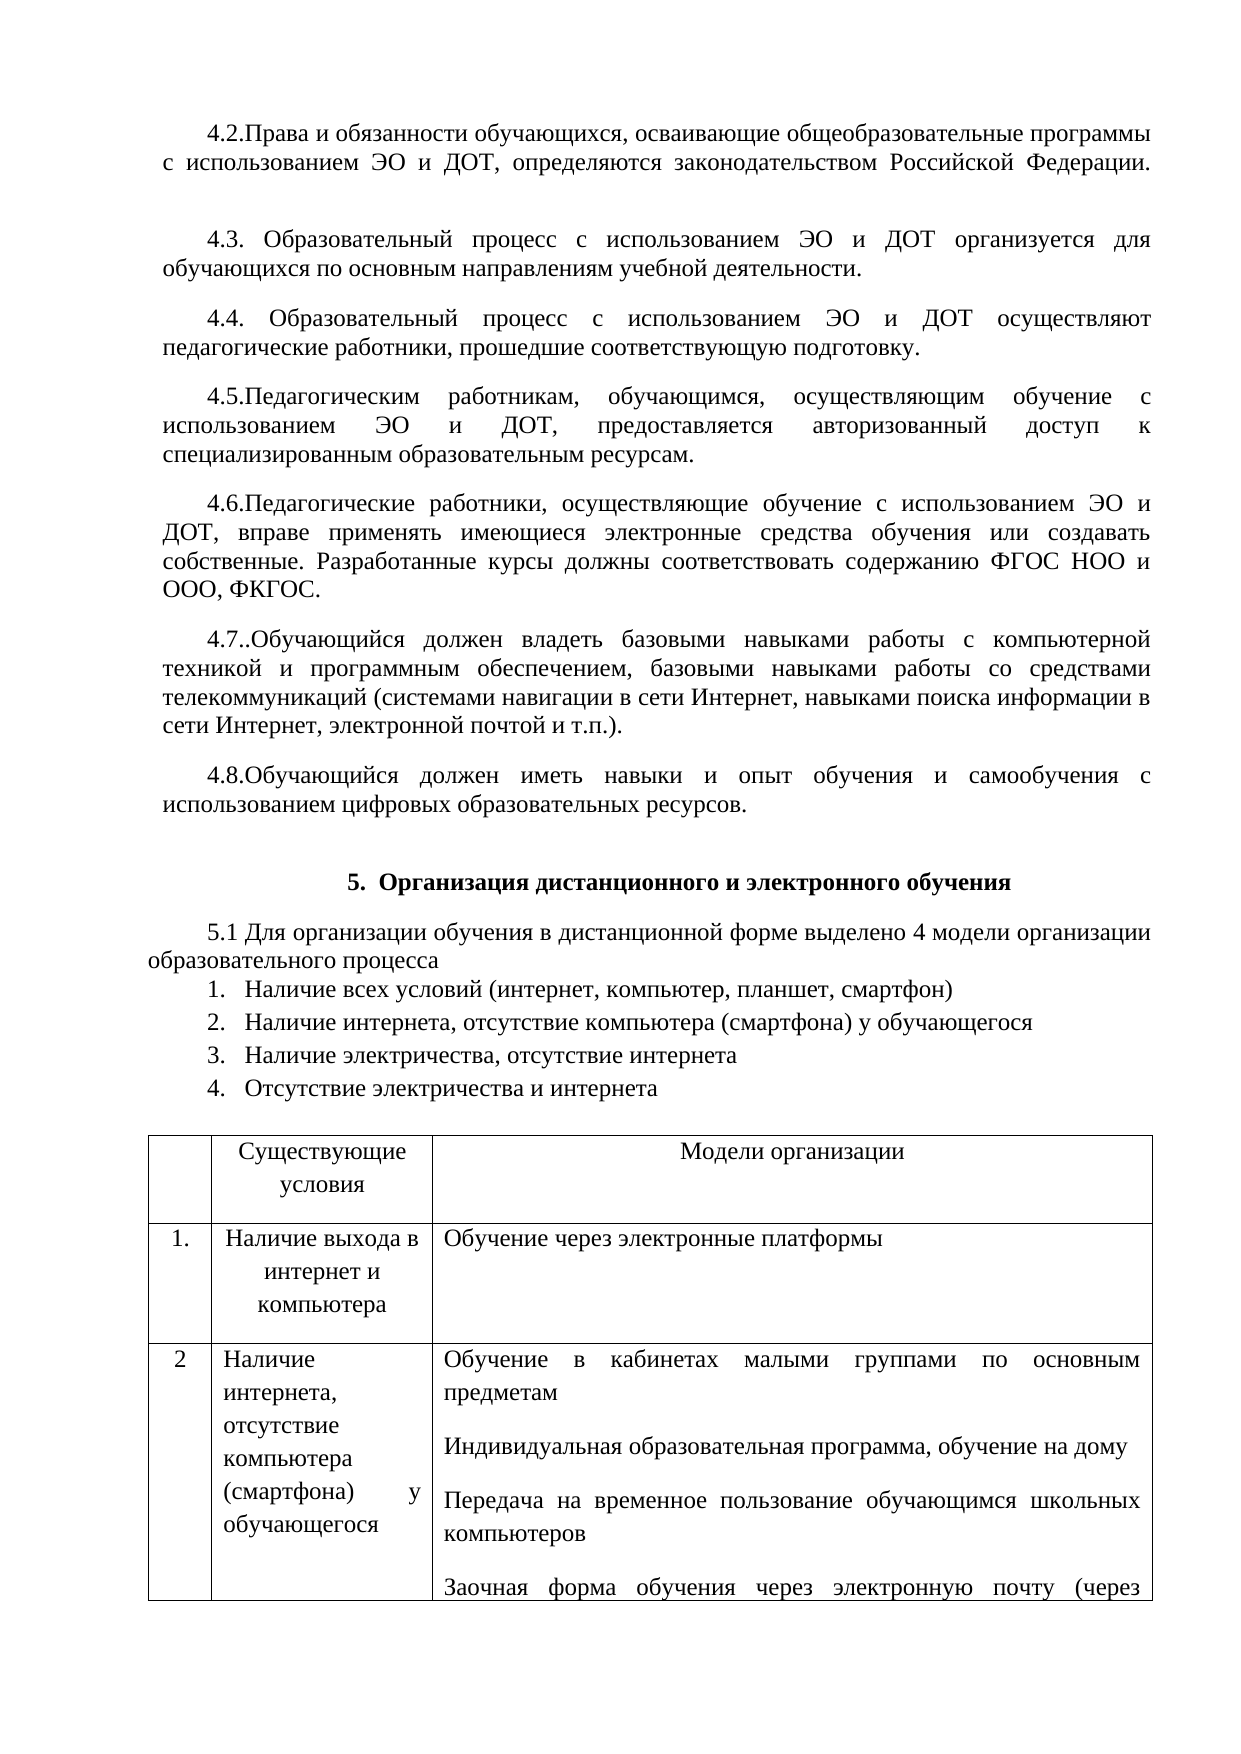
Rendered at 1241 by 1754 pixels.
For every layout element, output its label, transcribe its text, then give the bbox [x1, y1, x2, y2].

text 4.5.Педагогическим работникам, обучающимся, осуществляющим обучение с использованием ЭО и ДОТ, предоставляется авторизованный доступ к специализированным образовательным ресурсам. [162, 381, 1152, 467]
list Наличие всех условий (интернет, компьютер, планшет, смартфон) [207, 974, 1152, 1003]
table_header Существующие условия [212, 1136, 432, 1222]
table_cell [212, 1344, 432, 1600]
text 4.3. Образовательный процесс с использованием ЭО и ДОТ организуется для обучающихся по основным направлениям учебной деятельности. [162, 224, 1152, 282]
text 5. Организация дистанционного и электронного обучения [162, 867, 1152, 896]
list Наличие электричества, отсутствие интернета [207, 1040, 1152, 1069]
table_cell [433, 1344, 1152, 1600]
text 4.8.Обучающийся должен иметь навыки и опыт обучения и самообучения с использованием цифровых образовательных ресурсов. [162, 760, 1152, 817]
text 4.6.Педагогические работники, осуществляющие обучение с использованием ЭО и ДОТ, вправе применять имеющиеся электронные средства обучения или создавать собственные. Разработанные курсы должны соответствовать содержанию ФГОС НОО и ООО, ФКГОС. [162, 488, 1152, 603]
text 5.1 Для организации обучения в дистанционной форме выделено 4 модели организации образовательного процесса [148, 917, 1152, 974]
table_cell Обучение через электронные платформы [433, 1224, 1152, 1343]
table_cell 2 [149, 1344, 211, 1600]
text 4.4. Образовательный процесс с использованием ЭО и ДОТ осуществляют педагогические работники, прошедшие соответствующую подготовку. [162, 303, 1152, 360]
table_header Модели организации [433, 1136, 1152, 1222]
table_cell 1. [149, 1224, 211, 1343]
list Наличие интернета, отсутствие компьютера (смартфона) у обучающегося [207, 1007, 1152, 1036]
text 4.7..Обучающийся должен владеть базовыми навыками работы с компьютерной техникой и программным обеспечением, базовыми навыками работы со средствами телекоммуникаций (системами навигации в сети Интернет, навыками поиска информации в сети Интернет, электронной почтой и т.п.). [162, 624, 1152, 739]
table_header [149, 1136, 211, 1222]
text 4.2.Права и обязанности обучающихся, осваивающие общеобразовательные программы с использованием ЭО и ДОТ, определяются законодательством Российской Федерации. [162, 118, 1152, 204]
table_cell Наличие выхода в интернет и компьютера [212, 1224, 432, 1343]
list Отсутствие электричества и интернета [207, 1073, 1152, 1102]
